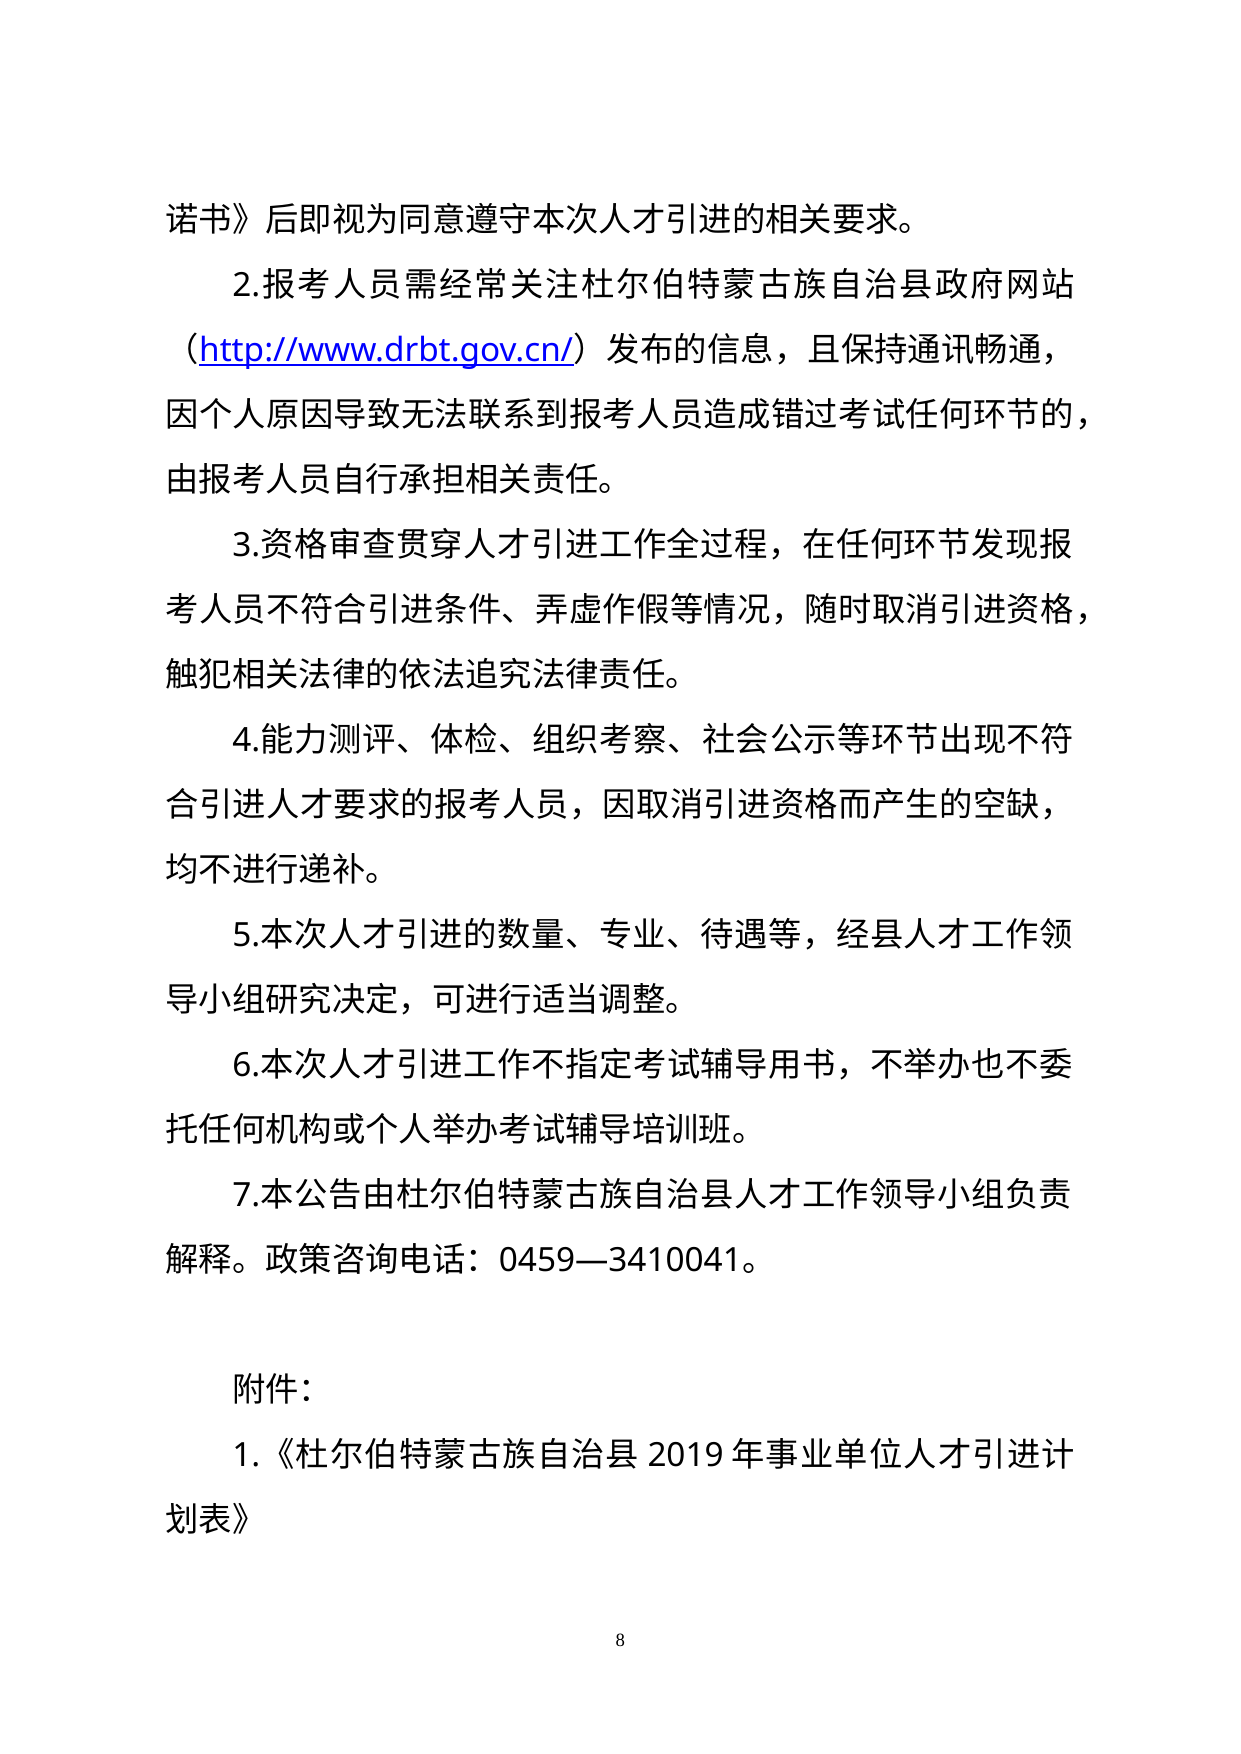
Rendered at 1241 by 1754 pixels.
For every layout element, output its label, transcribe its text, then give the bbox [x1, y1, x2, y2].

text 2.报考人员需经常关注杜尔伯特蒙古族自治县政府网站（http://www.drbt.gov.cn/）发布的信息，且保持通讯畅通，因个人原因导致无法联系到报考人员造成错过考试任何环节的，由报考人员自行承担相关责任。 [165, 249, 1075, 509]
text 附件： [165, 1354, 1075, 1419]
text 5.本次人才引进的数量、专业、待遇等，经县人才工作领导小组研究决定，可进行适当调整。 [165, 899, 1075, 1029]
text 4.能力测评、体检、组织考察、社会公示等环节出现不符合引进人才要求的报考人员，因取消引进资格而产生的空缺，均不进行递补。 [165, 704, 1075, 899]
text 7.本公告由杜尔伯特蒙古族自治县人才工作领导小组负责解释。政策咨询电话：0459—3410041。 [165, 1159, 1075, 1289]
text 1.《杜尔伯特蒙古族自治县2019年事业单位人才引进计划表》 [165, 1419, 1075, 1549]
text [165, 184, 1075, 249]
text 6.本次人才引进工作不指定考试辅导用书，不举办也不委托任何机构或个人举办考试辅导培训班。 [165, 1029, 1075, 1159]
text 3.资格审查贯穿人才引进工作全过程，在任何环节发现报考人员不符合引进条件、弄虚作假等情况，随时取消引进资格，触犯相关法律的依法追究法律责任。 [165, 509, 1075, 704]
